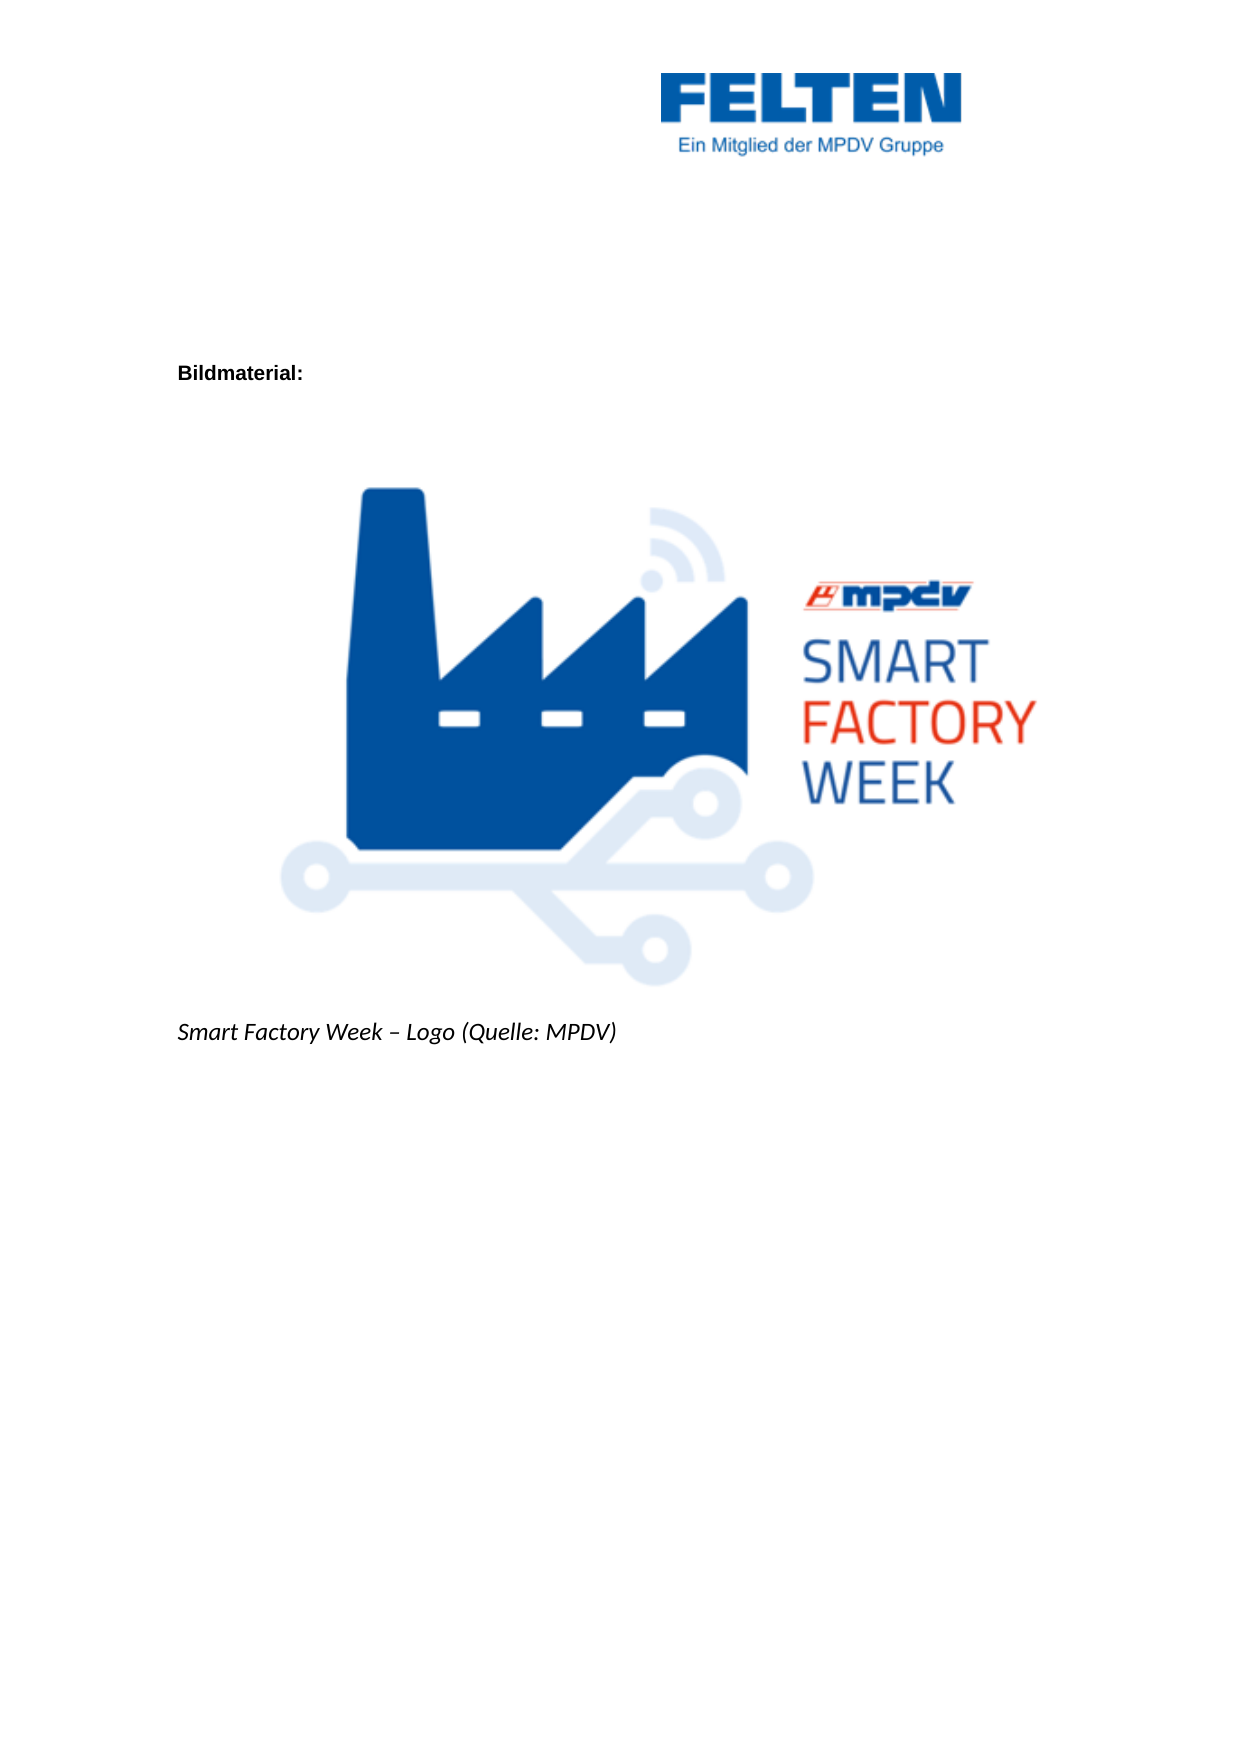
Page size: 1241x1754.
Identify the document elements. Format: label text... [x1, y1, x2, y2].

text Bildmaterial: [177, 347, 963, 385]
picture [177, 459, 1150, 1016]
picture [661, 73, 963, 160]
text Smart Factory Week – Logo (Quelle: MPDV) [177, 1016, 963, 1047]
